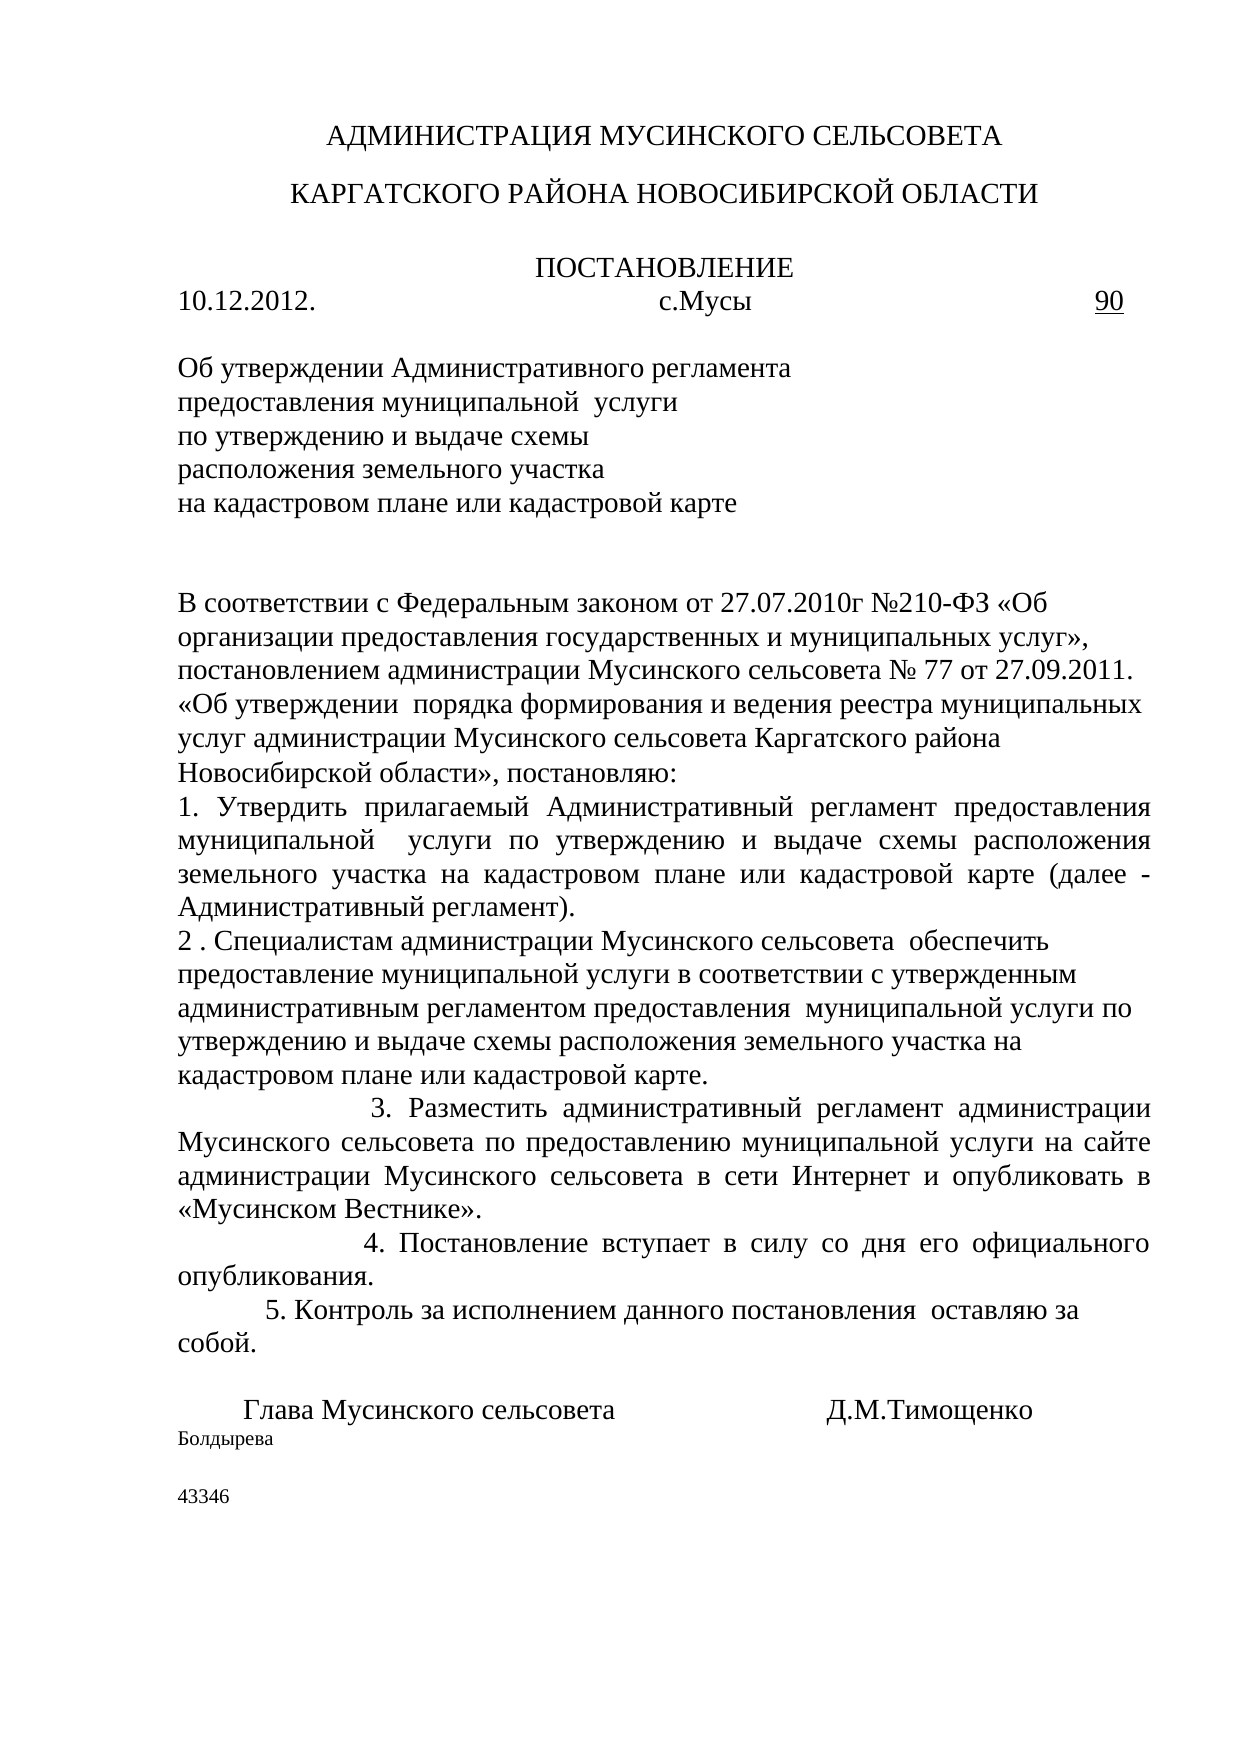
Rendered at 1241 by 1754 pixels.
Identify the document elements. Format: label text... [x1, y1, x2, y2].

text 4. Постановление вступает в силу со дня его официального опубликования. [177, 1225, 1152, 1292]
text 2 . Специалистам администрации Мусинского сельсовета обеспечить предоставление муниципальной услуги в соответствии с утвержденным административным регламентом предоставления муниципальной услуги по утверждению и выдаче схемы расположения земельного участка на кадастровом плане или кадастровой карте. [177, 923, 1152, 1091]
subtitle КАРГАТСКОГО РАЙОНА НОВОСИБИРСКОЙ ОБЛАСТИ [177, 177, 1152, 210]
text ПОСТАНОВЛЕНИЕ [177, 250, 1152, 283]
text В соответствии с Федеральным законом от 27.07.2010г №210-ФЗ «Об организации предоставления государственных и муниципальных услуг», постановлением администрации Мусинского сельсовета № 77 от 27.09.2011. «Об утверждении порядка формирования и ведения реестра муниципальных услуг администрации Мусинского сельсовета Каргатского района Новосибирской области», постановляю: [177, 585, 1152, 789]
text Глава Мусинского сельсовета Д.М.Тимощенко [177, 1392, 1152, 1426]
text Болдырева [177, 1426, 1152, 1450]
text 1. Утвердить прилагаемый Административный регламент предоставления муниципальной услуги по утверждению и выдаче схемы расположения земельного участка на кадастровом плане или кадастровой карте (далее - Административный регламент). [177, 789, 1152, 923]
text 5. Контроль за исполнением данного постановления оставляю за собой. [177, 1292, 1152, 1359]
text 43346 [177, 1484, 1152, 1508]
text по утверждению и выдаче схемы [177, 418, 1152, 451]
text АДМИНИСТРАЦИЯ МУСИНСКОГО СЕЛЬСОВЕТА [177, 118, 1152, 152]
text 3. Разместить административный регламент администрации Мусинского сельсовета по предоставлению муниципальной услуги на сайте администрации Мусинского сельсовета в сети Интернет и опубликовать в «Мусинском Вестнике». [177, 1091, 1152, 1225]
text Об утверждении Административного регламента [177, 351, 1152, 384]
text расположения земельного участка [177, 451, 1152, 485]
text предоставления муниципальной услуги [177, 384, 1152, 418]
text 10.12.2012. с.Мусы 90 [177, 283, 1152, 317]
text на кадастровом плане или кадастровой карте [177, 485, 1152, 518]
